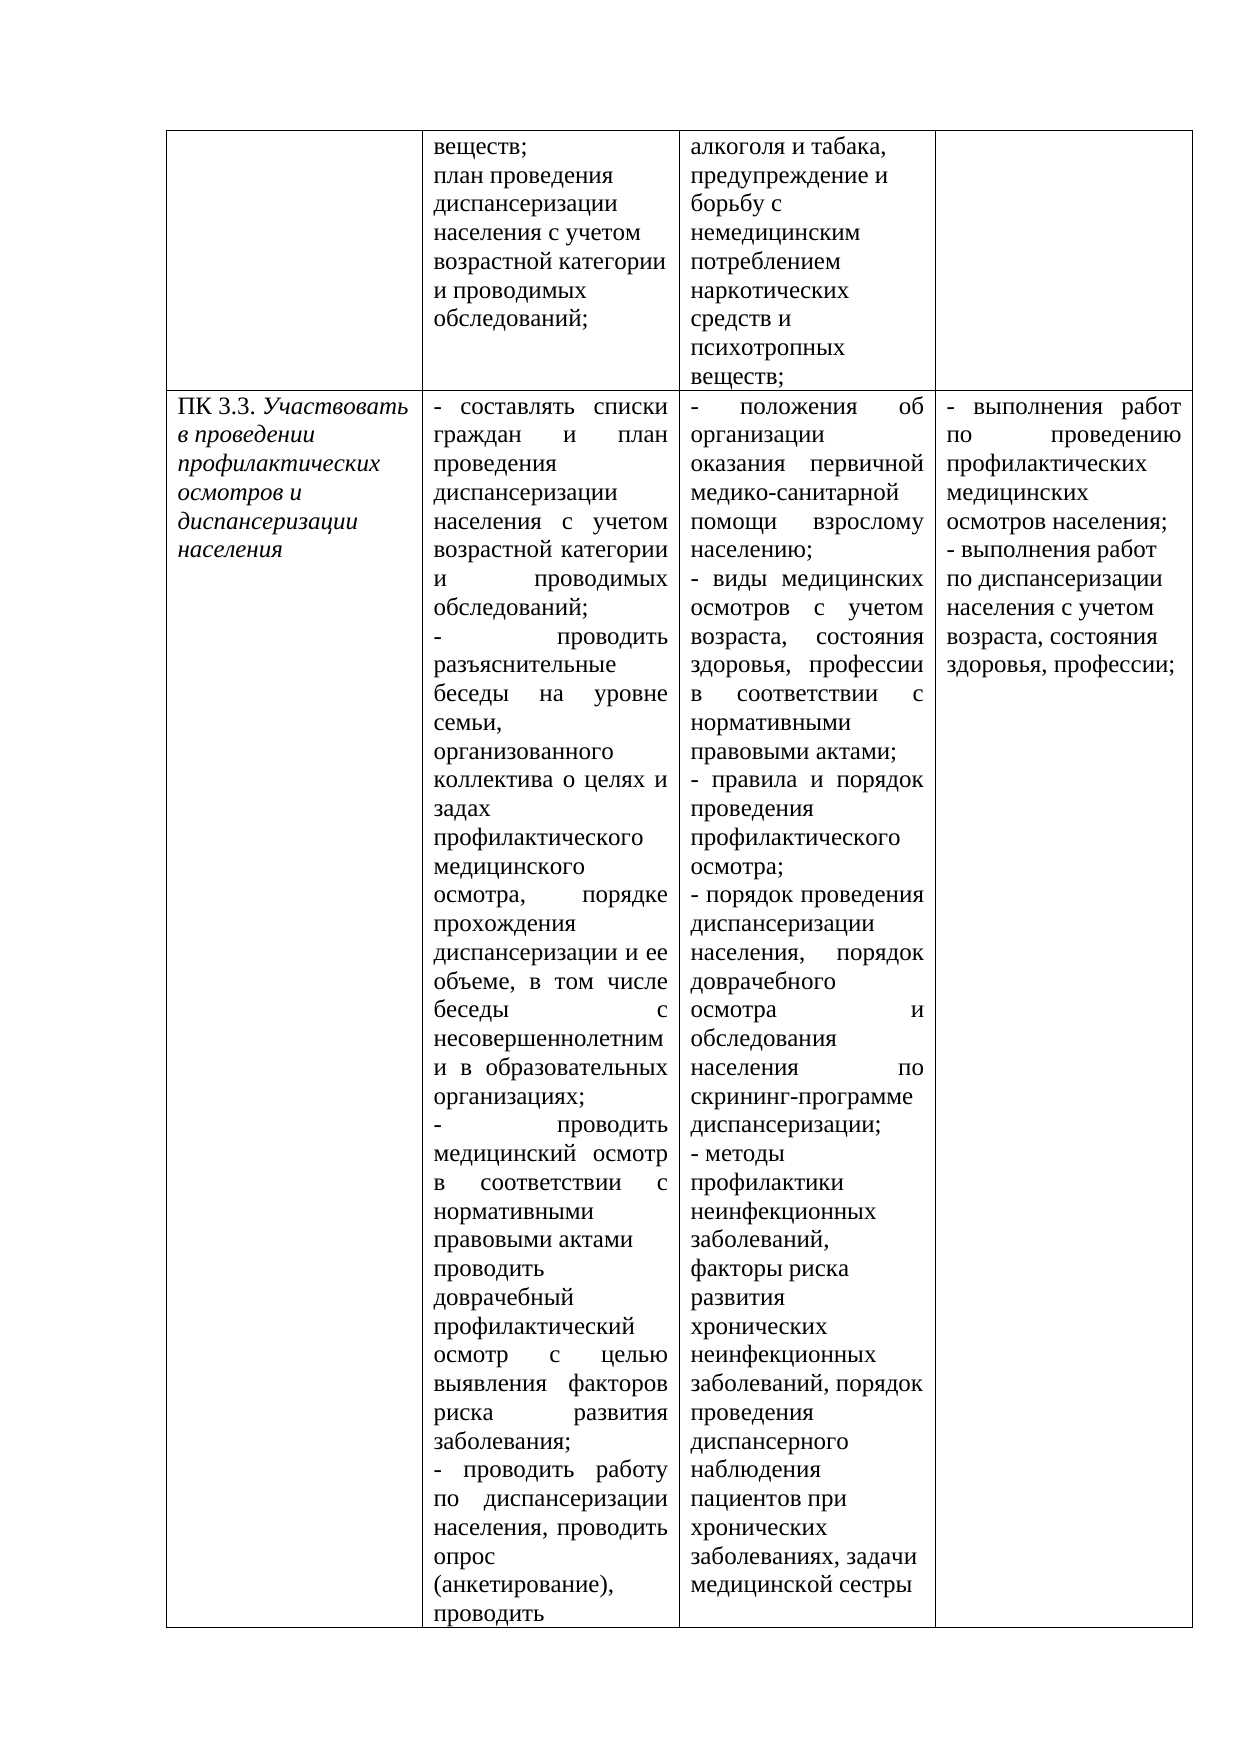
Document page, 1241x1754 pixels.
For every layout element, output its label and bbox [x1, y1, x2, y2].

table_cell [167, 391, 422, 1627]
table_cell [423, 391, 679, 1627]
table_cell [680, 131, 935, 390]
table_cell [680, 391, 935, 1627]
table_cell [936, 131, 1192, 390]
table_cell [936, 391, 1192, 1627]
table_cell [423, 131, 679, 390]
table_cell [167, 131, 422, 390]
